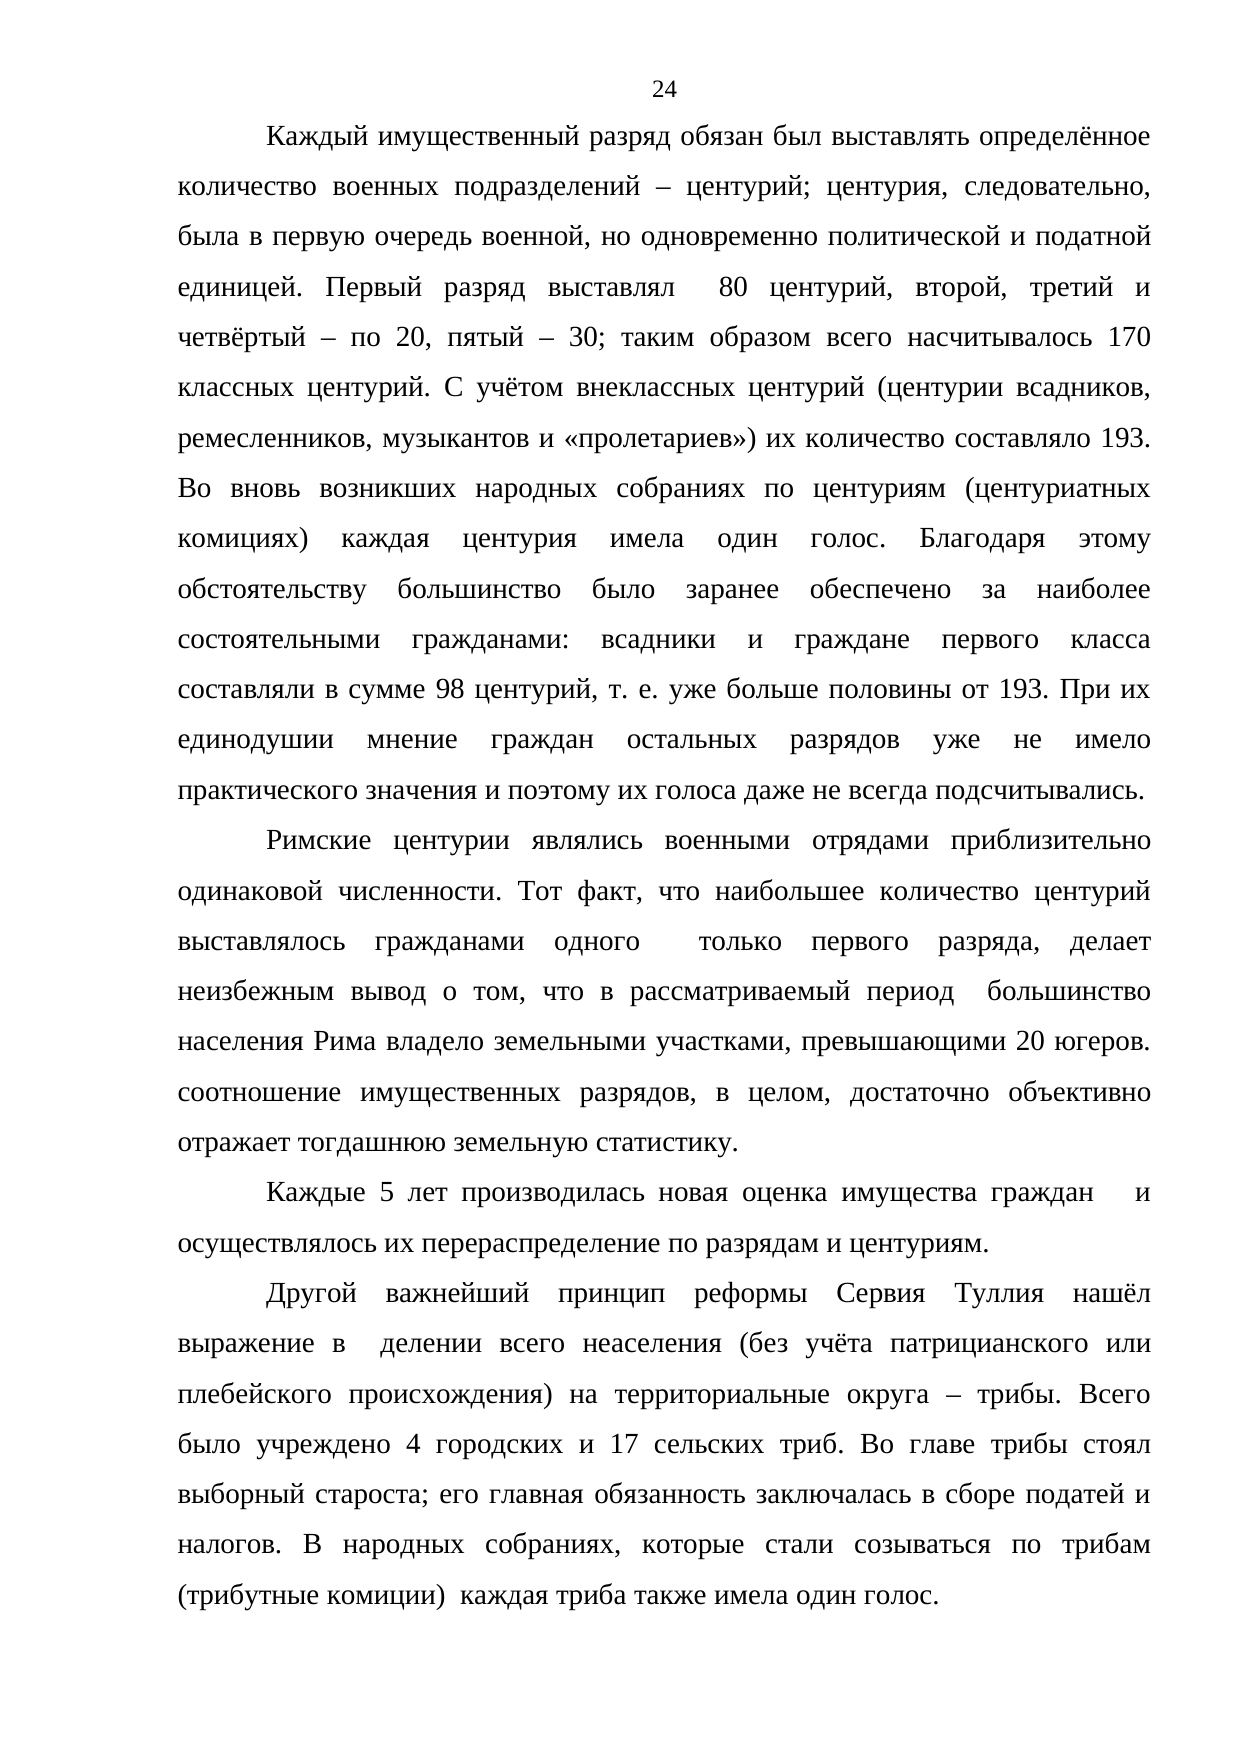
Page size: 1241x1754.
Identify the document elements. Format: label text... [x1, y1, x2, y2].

text Другой важнейший принцип реформы Сервия Туллия нашёл выражение в делении всего неаселения (без учёта патрицианского или плебейского происхождения) на территориальные округа – трибы. Всего было учреждено 4 городских и 17 сельских триб. Во главе трибы стоял выборный староста; его главная обязанность заключалась в сборе податей и налогов. В народных собраниях, которые стали созываться по трибам (трибутные комиции) каждая триба также имела один голос. [177, 1275, 1152, 1611]
text Каждый имущественный разряд обязан был выставлять определённое количество военных подразделений – центурий; центурия, следовательно, была в первую очередь военной, но одновременно политической и податной единицей. Первый разряд выставлял 80 центурий, второй, третий и четвёртый – по 20, пятый – 30; таким образом всего насчитывалось 170 классных центурий. С учётом внеклассных центурий (центурии всадников, ремесленников, музыкантов и «пролетариев») их количество составляло 193. Во вновь возникших народных собраниях по центуриям (центуриатных комициях) каждая центурия имела один голос. Благодаря этому обстоятельству большинство было заранее обеспечено за наиболее состоятельными гражданами: всадники и граждане первого класса составляли в сумме 98 центурий, т. е. уже больше половины от 193. При их единодушии мнение граждан остальных разрядов уже не имело практического значения и поэтому их голоса даже не всегда подсчитывались. [177, 118, 1152, 806]
text Каждые 5 лет производилась новая оценка имущества граждан и осуществлялось их перераспределение по разрядам и центуриям. [177, 1175, 1152, 1258]
text Римские центурии являлись военными отрядами приблизительно одинаковой численности. Тот факт, что наибольшее количество центурий выставлялось гражданами одного только первого разряда, делает неизбежным вывод о том, что в рассматриваемый период большинство населения Рима владело земельными участками, превышающими 20 югеров. соотношение имущественных разрядов, в целом, достаточно объективно отражает тогдашнюю земельную статистику. [177, 822, 1152, 1158]
